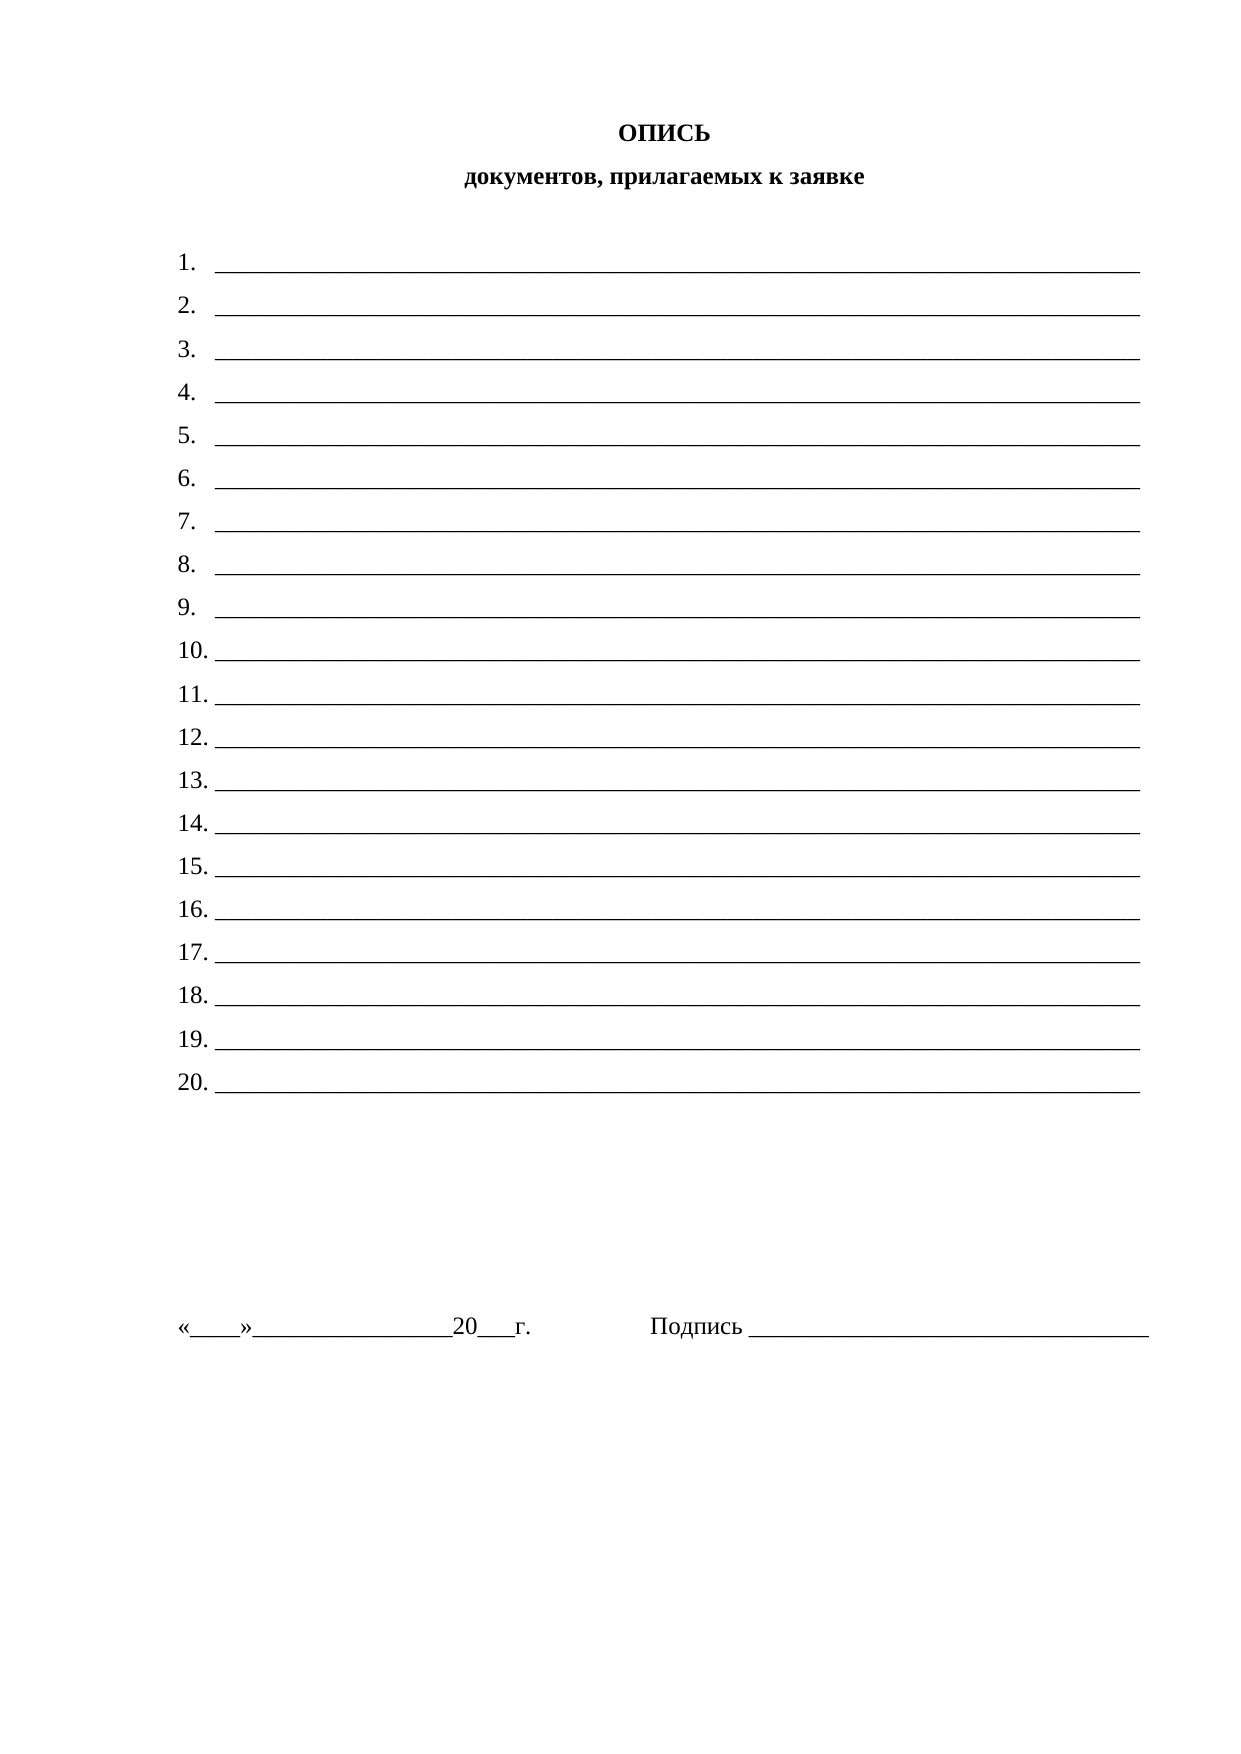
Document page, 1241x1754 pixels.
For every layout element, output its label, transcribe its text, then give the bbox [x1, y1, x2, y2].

list __________________________________________________________________________ [177, 334, 1152, 362]
list __________________________________________________________________________ [177, 851, 1152, 880]
list __________________________________________________________________________ [177, 377, 1152, 406]
list __________________________________________________________________________ [177, 291, 1152, 319]
list __________________________________________________________________________ [177, 765, 1152, 794]
list __________________________________________________________________________ [177, 592, 1152, 621]
list __________________________________________________________________________ [177, 937, 1152, 966]
list __________________________________________________________________________ [177, 636, 1152, 664]
list __________________________________________________________________________ [177, 981, 1152, 1009]
text «____»________________20___г. Подпись ________________________________ [177, 1311, 1152, 1340]
list __________________________________________________________________________ [177, 549, 1152, 578]
list __________________________________________________________________________ [177, 1067, 1152, 1096]
list __________________________________________________________________________ [177, 247, 1152, 276]
list __________________________________________________________________________ [177, 679, 1152, 707]
text документов, прилагаемых к заявке [177, 161, 1152, 190]
list __________________________________________________________________________ [177, 808, 1152, 837]
list __________________________________________________________________________ [177, 722, 1152, 751]
list __________________________________________________________________________ [177, 463, 1152, 492]
title ОПИСЬ [177, 118, 1152, 147]
list __________________________________________________________________________ [177, 506, 1152, 535]
list __________________________________________________________________________ [177, 894, 1152, 923]
list __________________________________________________________________________ [177, 1024, 1152, 1052]
list __________________________________________________________________________ [177, 420, 1152, 449]
